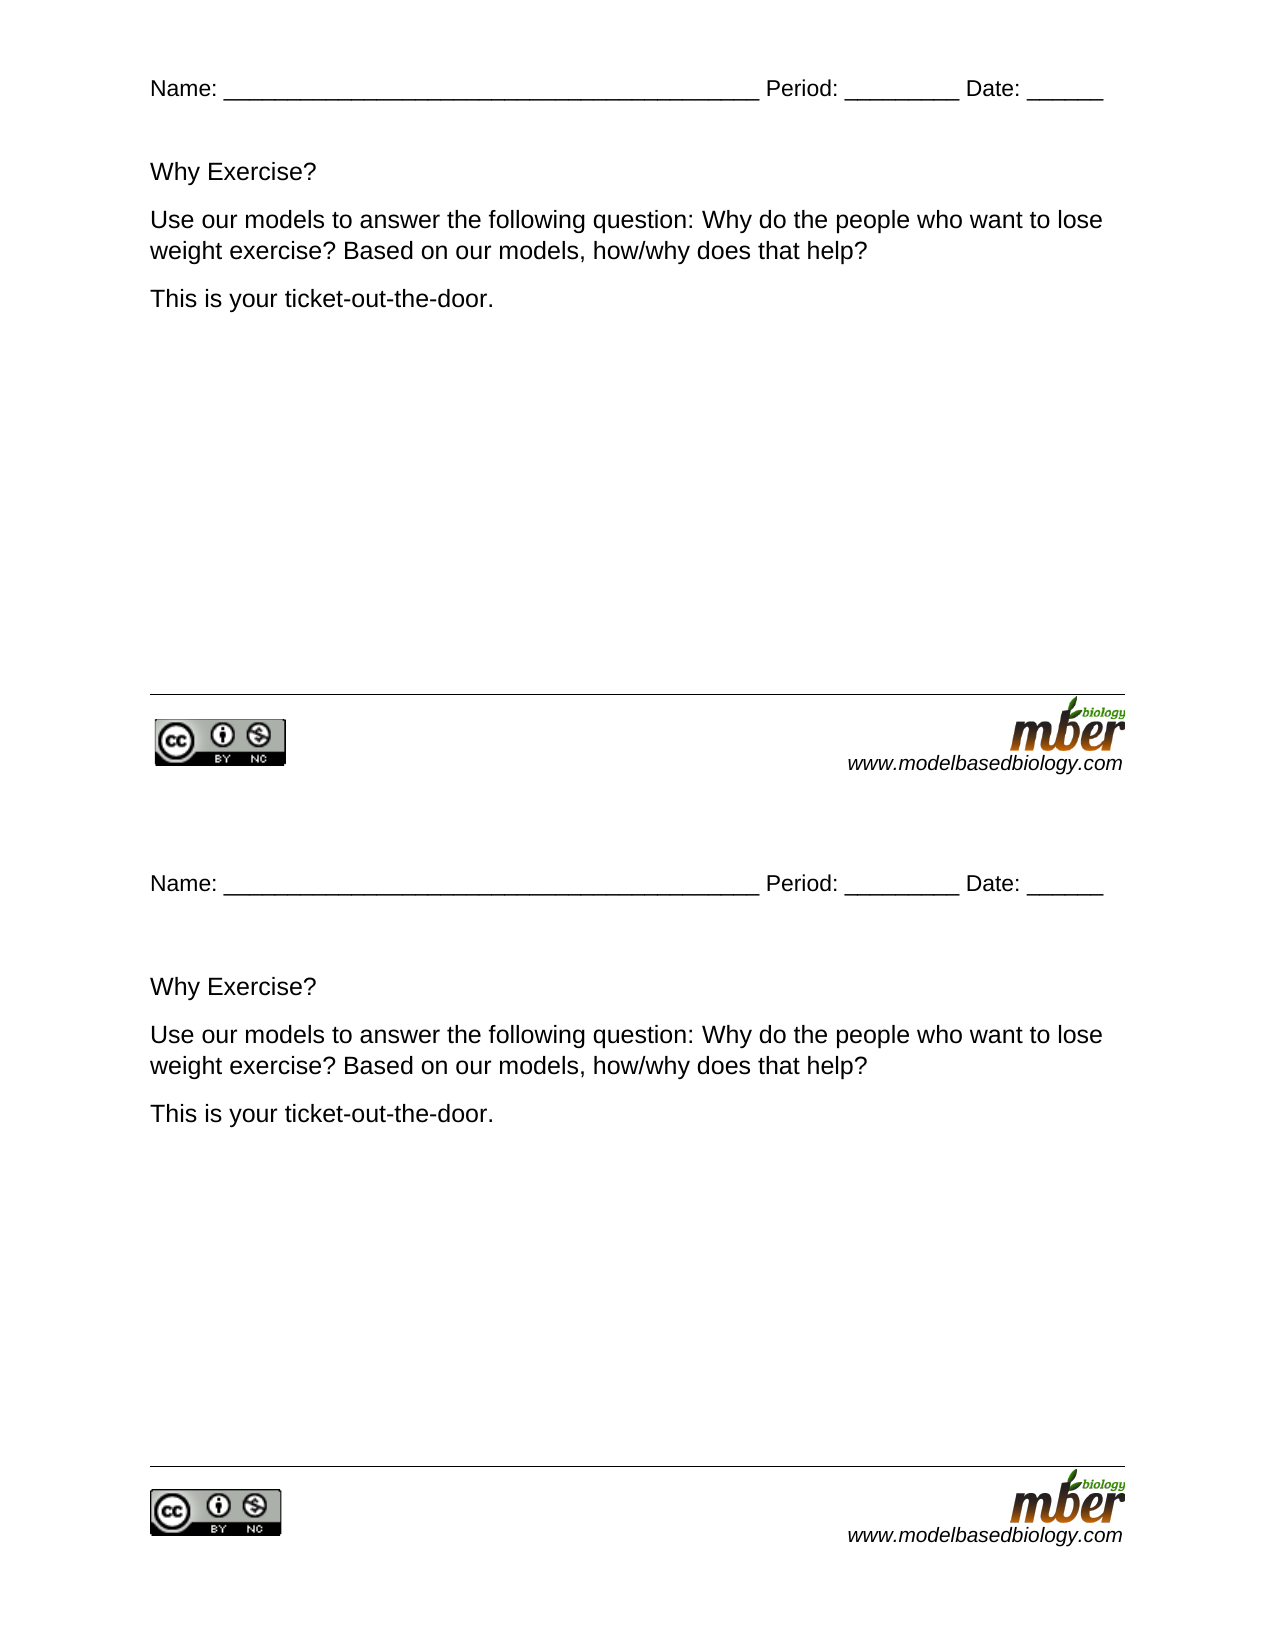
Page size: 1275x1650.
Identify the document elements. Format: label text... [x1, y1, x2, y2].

picture [1010, 1469, 1125, 1523]
text www.modelbasedbiology.com [150, 751, 1125, 774]
picture [1010, 696, 1125, 751]
text Use our models to answer the following question: Why do the people who want to lose weight exercise? Based on our models, how/why does that help? [150, 205, 1125, 265]
text This is your ticket-out-the-door. [150, 284, 1125, 313]
picture [150, 1489, 282, 1536]
text Why Exercise? [150, 157, 1125, 186]
text This is your ticket-out-the-door. [150, 1099, 1125, 1127]
text Why Exercise? [150, 972, 1125, 1001]
text Name: __________________________________________ Period: _________ Date: ______ [150, 870, 1125, 897]
text Use our models to answer the following question: Why do the people who want to lose weight exercise? Based on our models, how/why does that help? [150, 1020, 1125, 1080]
picture [154, 719, 286, 751]
